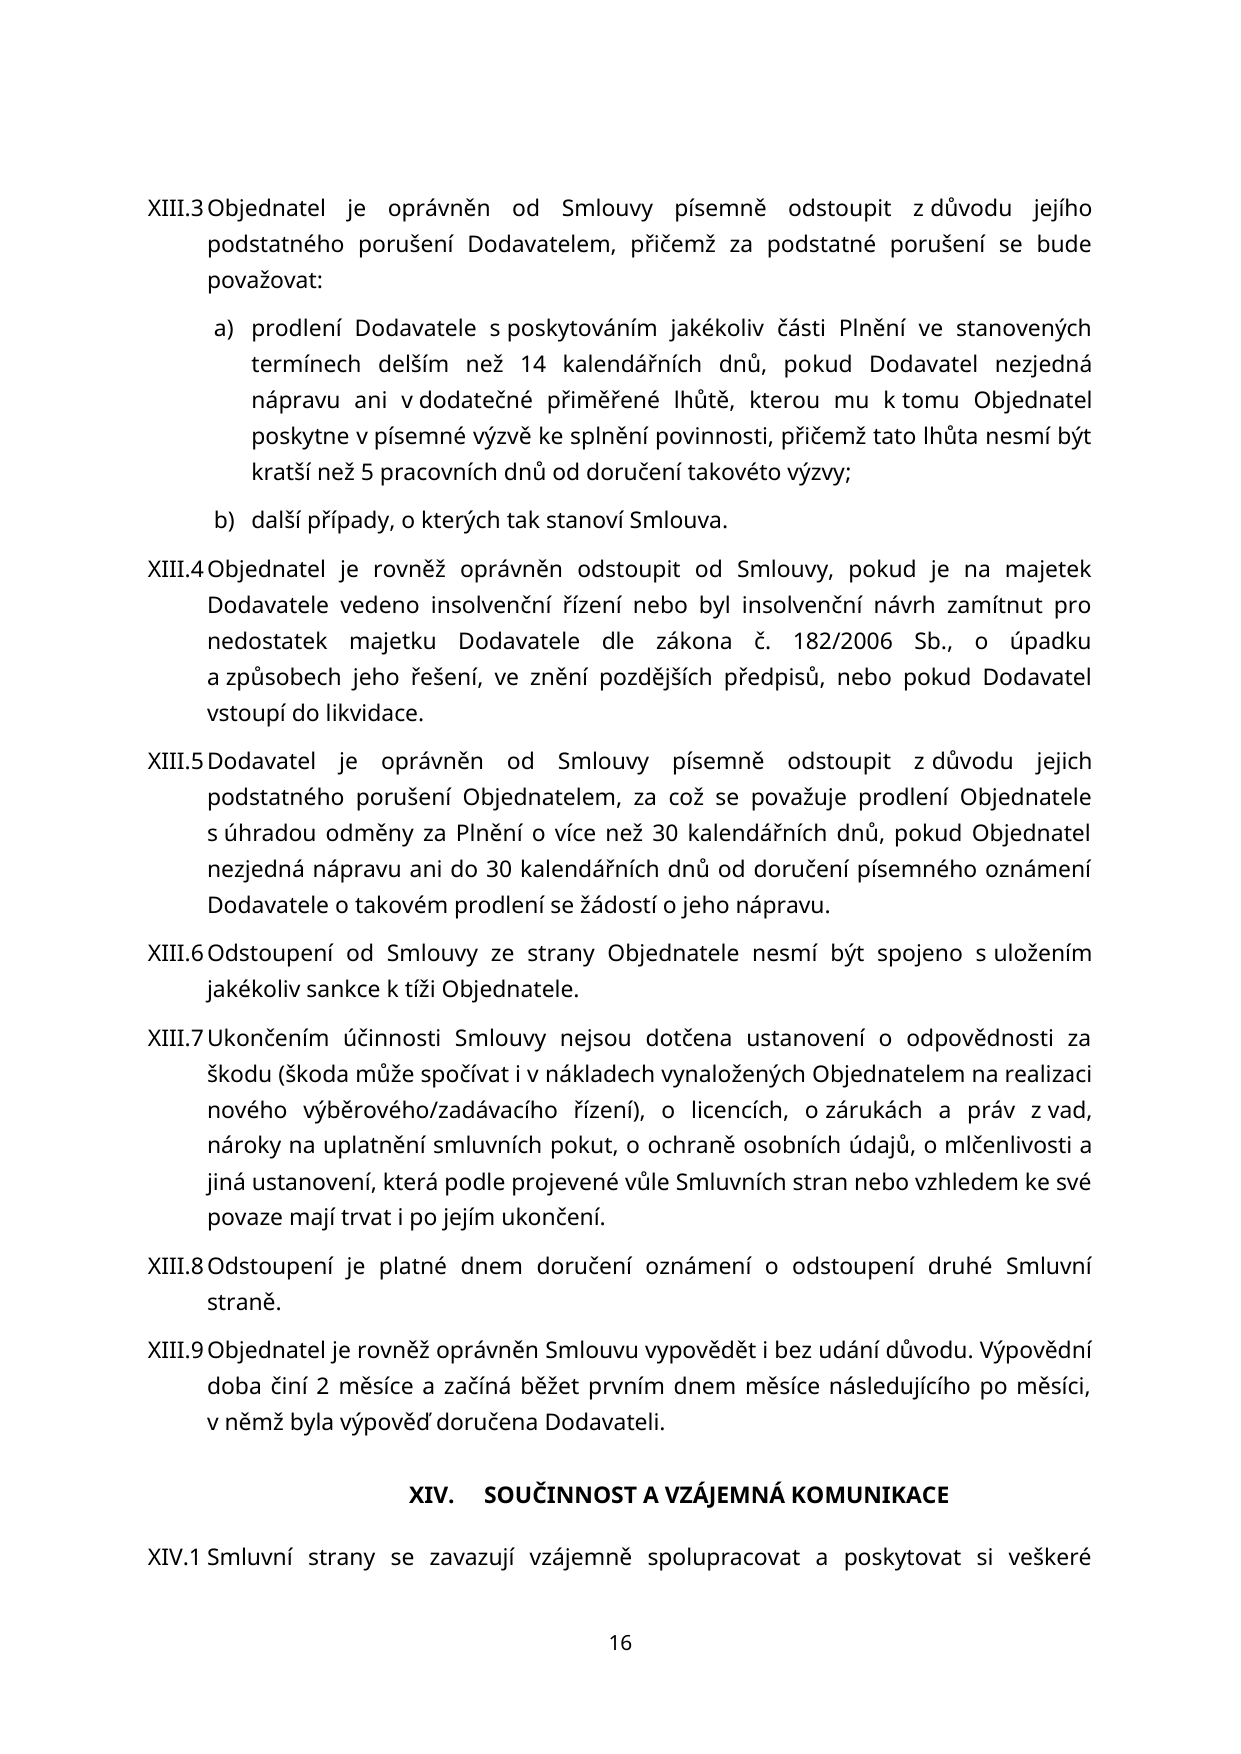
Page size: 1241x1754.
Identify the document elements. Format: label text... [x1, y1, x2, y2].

list Objednatel je rovněž oprávněn Smlouvu vypovědět i bez udání důvodu. Výpovědní doba činí 2 měsíce a začíná běžet prvním dnem měsíce následujícího po měsíci, v němž byla výpověď doručena Dodavateli. [148, 1334, 1092, 1437]
list Odstoupení je platné dnem doručení oznámení o odstoupení druhé Smluvní straně. [148, 1250, 1092, 1317]
list Objednatel je oprávněn od Smlouvy písemně odstoupit z důvodu jejího podstatného porušení Dodavatelem, přičemž za podstatné porušení se bude považovat: [148, 192, 1092, 295]
list Objednatel je rovněž oprávněn odstoupit od Smlouvy, pokud je na majetek Dodavatele vedeno insolvenční řízení nebo byl insolvenční návrh zamítnut pro nedostatek majetku Dodavatele dle zákona č. 182/2006 Sb., o úpadku a způsobech jeho řešení, ve znění pozdějších předpisů, nebo pokud Dodavatel vstoupí do likvidace. [148, 553, 1092, 728]
list Odstoupení od Smlouvy ze strany Objednatele nesmí být spojeno s uložením jakékoliv sankce k tíži Objednatele. [148, 937, 1092, 1004]
list Ukončením účinnosti Smlouvy nejsou dotčena ustanovení o odpovědnosti za škodu (škoda může spočívat i v nákladech vynaložených Objednatelem na realizaci nového výběrového/zadávacího řízení), o licencích, o zárukách a práv z vad, nároky na uplatnění smluvních pokut, o ochraně osobních údajů, o mlčenlivosti a jiná ustanovení, která podle projevené vůle Smluvních stran nebo vzhledem ke své povaze mají trvat i po jejím ukončení. [148, 1022, 1092, 1233]
list Dodavatel je oprávněn od Smlouvy písemně odstoupit z důvodu jejich podstatného porušení Objednatelem, za což se považuje prodlení Objednatele s úhradou odměny za Plnění o více než 30 kalendářních dnů, pokud Objednatel nezjedná nápravu ani do 30 kalendářních dnů od doručení písemného oznámení Dodavatele o takovém prodlení se žádostí o jeho nápravu. [148, 745, 1092, 920]
subtitle SOUČINNOST A VZÁJEMNÁ KOMUNIKACE [266, 1479, 1092, 1511]
list prodlení Dodavatele s poskytováním jakékoliv části Plnění ve stanovených termínech delším než 14 kalendářních dnů, pokud Dodavatel nezjedná nápravu ani v dodatečné přiměřené lhůtě, kterou mu k tomu Objednatel poskytne v písemné výzvě ke splnění povinnosti, přičemž tato lhůta nesmí být kratší než 5 pracovních dnů od doručení takovéto výzvy; [214, 312, 1092, 487]
list další případy, o kterých tak stanoví Smlouva. [214, 504, 1092, 536]
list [148, 1540, 1092, 1572]
